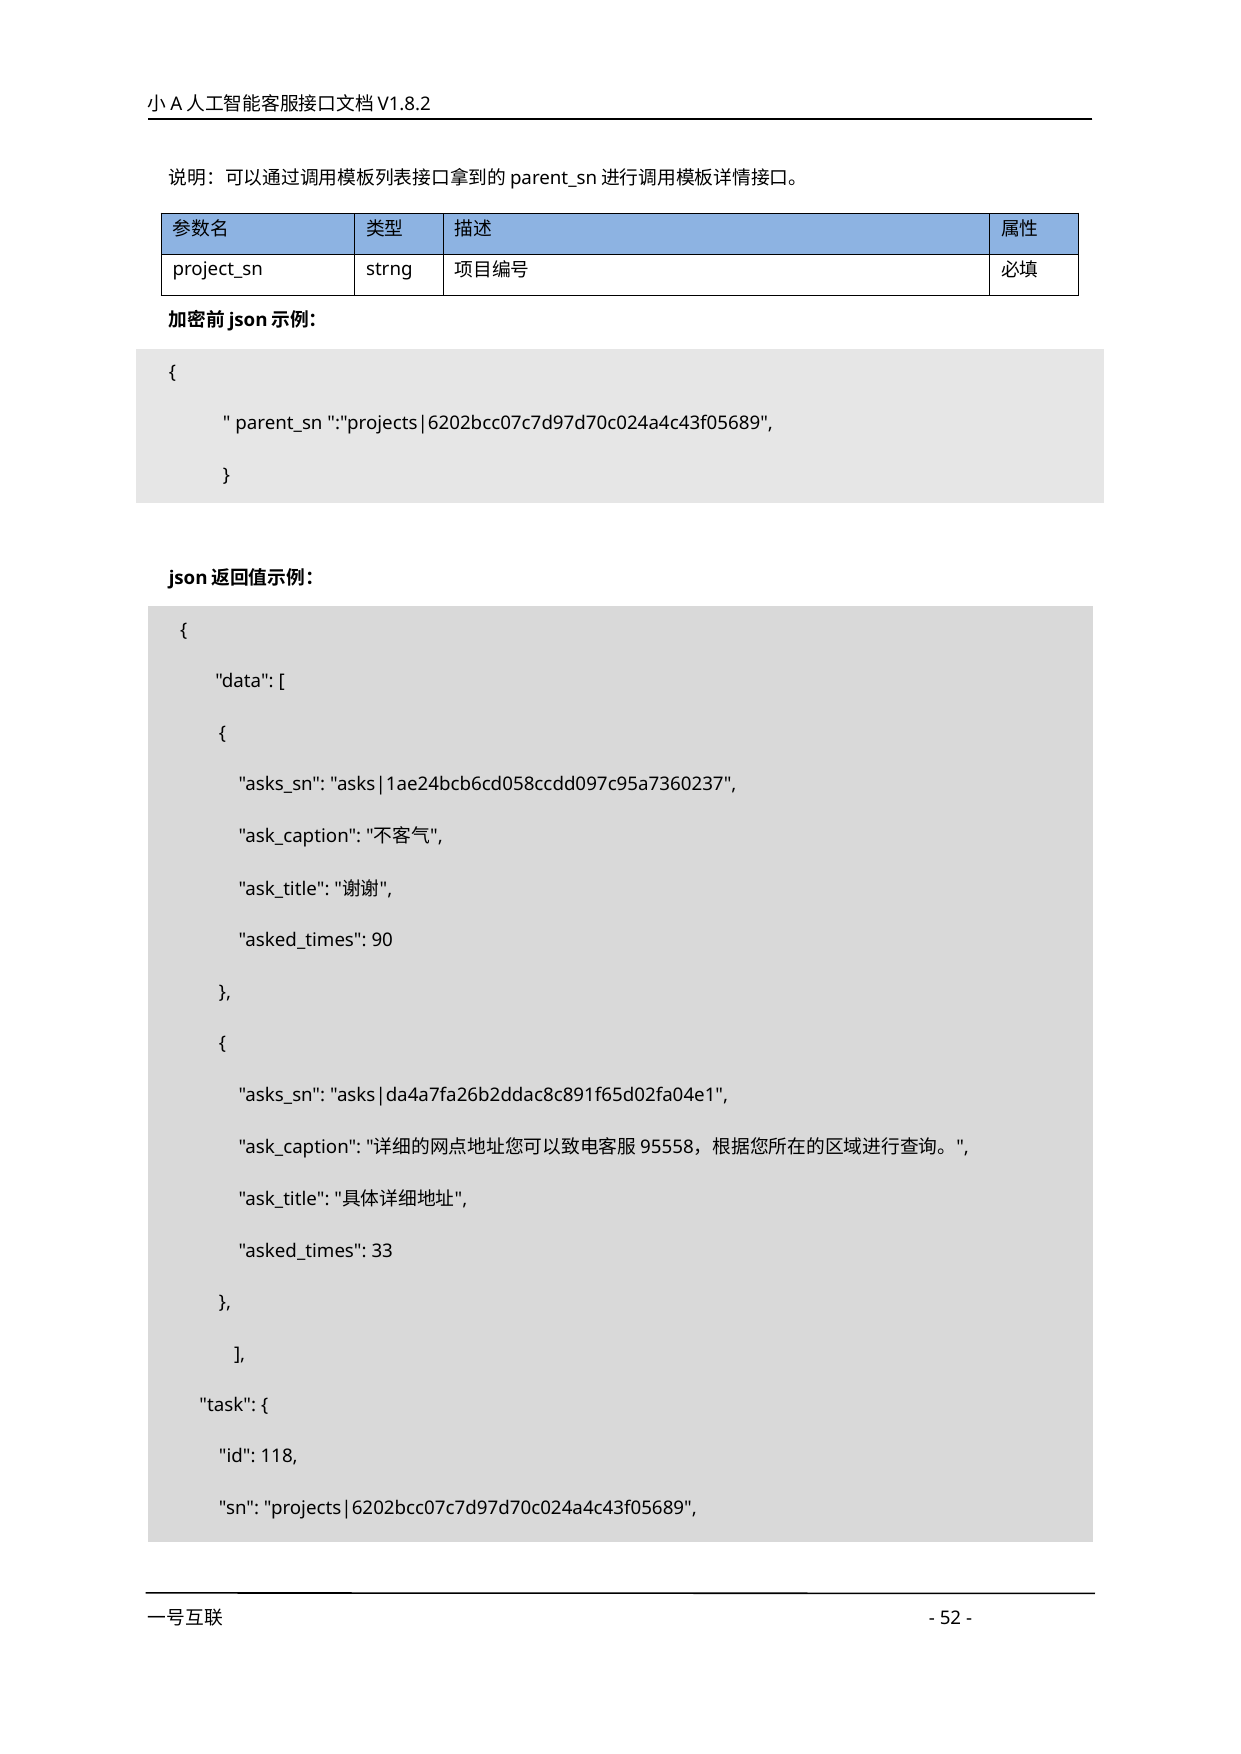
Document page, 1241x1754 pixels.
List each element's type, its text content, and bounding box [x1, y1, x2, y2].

table_cell project_sn [162, 255, 354, 295]
text 说明：可以通过调用模板列表接口拿到的parent_sn进行调用模板详情接口。 [148, 160, 1092, 193]
table_header { " parent_sn ":"projects|6202bcc07c7d97d70c024a4c43f05689", } [136, 349, 1104, 503]
table_header 属性 [990, 214, 1078, 254]
text 加密前json示例： [148, 302, 1092, 335]
table_cell strng [355, 255, 443, 295]
table_cell 必填 [990, 255, 1078, 295]
table_header 参数名 [162, 214, 354, 254]
table_cell 项目编号 [444, 255, 989, 295]
text json返回值示例： [148, 560, 1092, 593]
table_header 类型 [355, 214, 443, 254]
table_header 描述 [444, 214, 989, 254]
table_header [148, 606, 1093, 1542]
